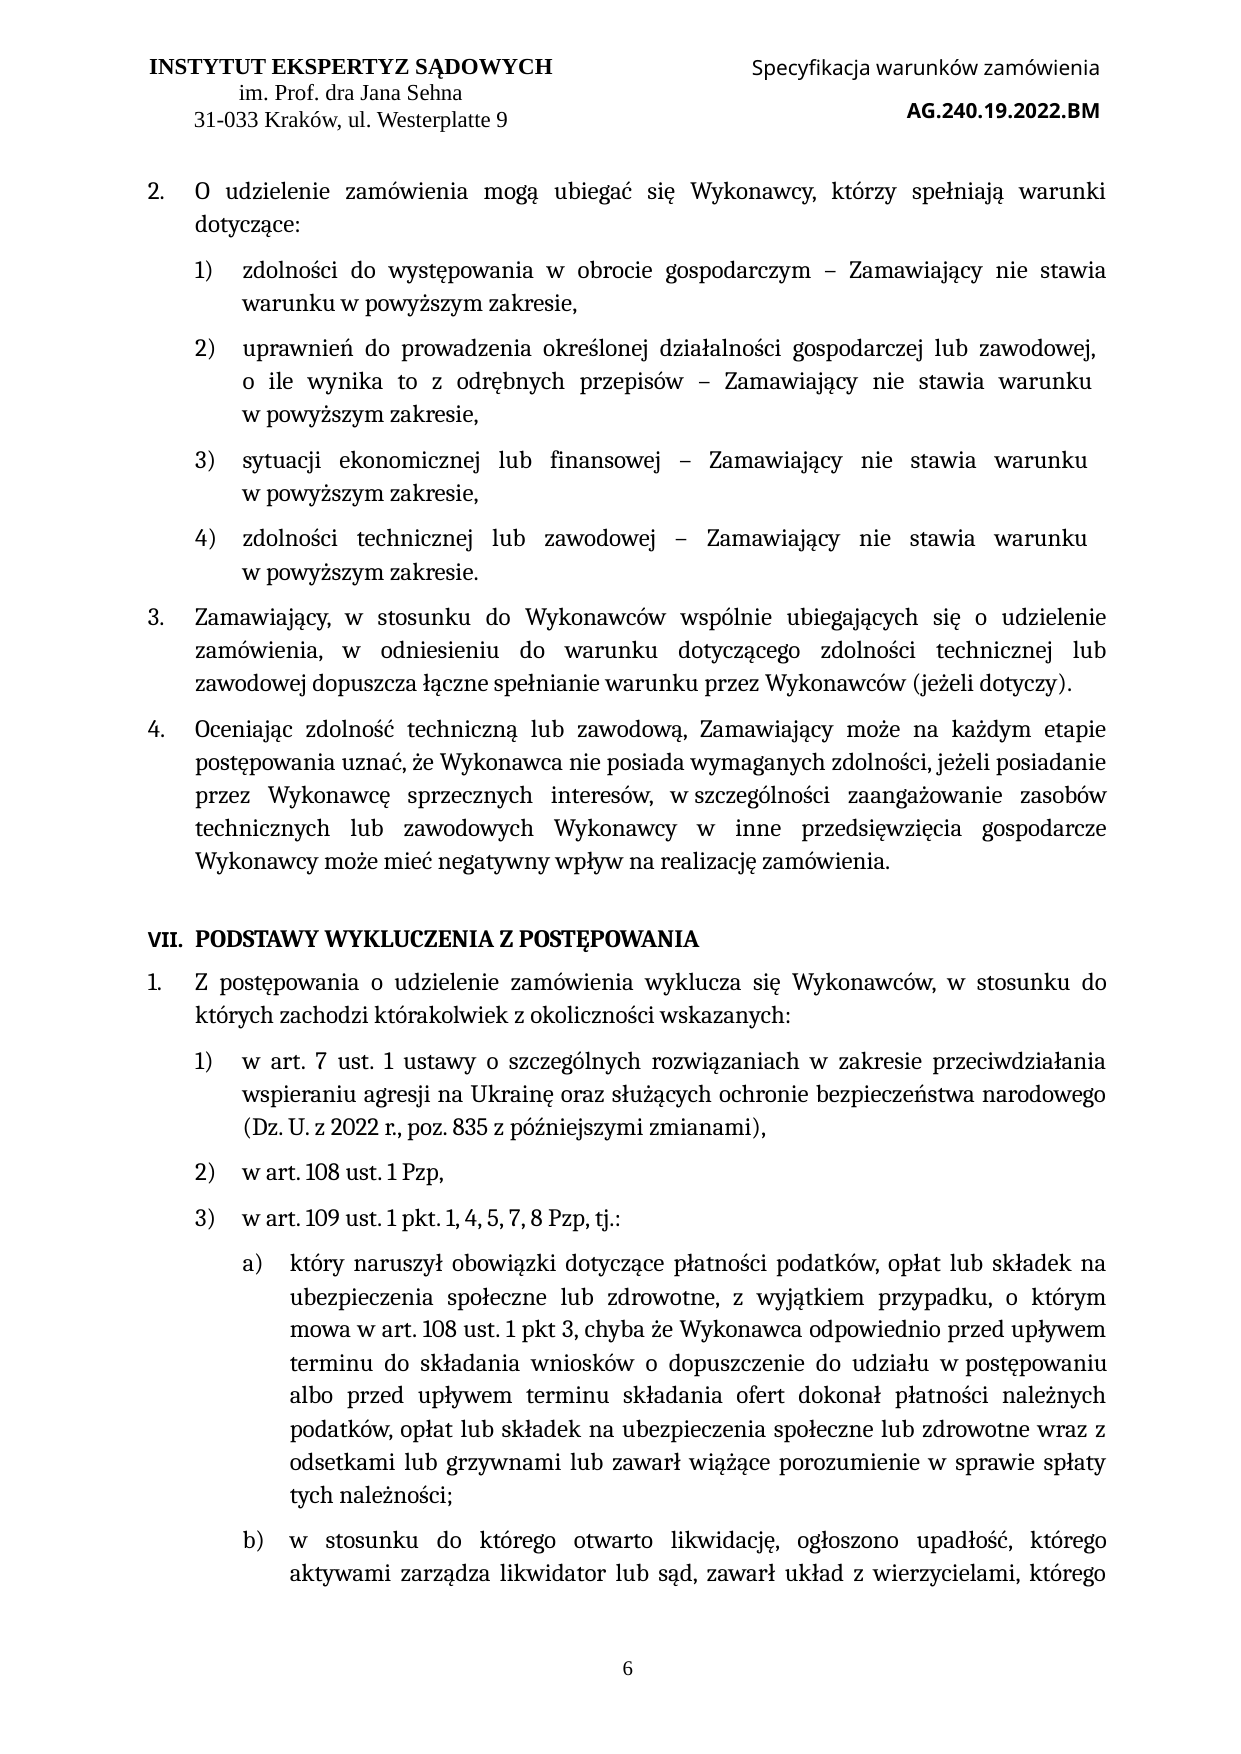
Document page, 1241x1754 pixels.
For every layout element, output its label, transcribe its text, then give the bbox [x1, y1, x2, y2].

list Z postępowania o udzielenie zamówienia wyklucza się Wykonawców, w stosunku do których zachodzi którakolwiek z okoliczności wskazanych: [148, 968, 1107, 1030]
list sytuacji ekonomicznej lub finansowej – Zamawiający nie stawia warunku w powyższym zakresie, [195, 446, 1107, 508]
list w art. 108 ust. 1 Pzp, [195, 1158, 1107, 1187]
list zdolności technicznej lub zawodowej – Zamawiający nie stawia warunku w powyższym zakresie. [195, 524, 1107, 586]
list PODSTAWY WYKLUCZENIA Z POSTĘPOWANIA [148, 925, 1107, 954]
list Oceniając zdolność techniczną lub zawodową, Zamawiający może na każdym etapie postępowania uznać, że Wykonawca nie posiada wymaganych zdolności, jeżeli posiadanie przez Wykonawcę sprzecznych interesów, w szczególności zaangażowanie zasobów technicznych lub zawodowych Wykonawcy w inne przedsięwzięcia gospodarcze Wykonawcy może mieć negatywny wpływ na realizację zamówienia. [148, 714, 1107, 875]
list Zamawiający, w stosunku do Wykonawców wspólnie ubiegających się o udzielenie zamówienia, w odniesieniu do warunku dotyczącego zdolności technicznej lub zawodowej dopuszcza łączne spełnianie warunku przez Wykonawców (jeżeli dotyczy). [148, 603, 1107, 698]
list który naruszył obowiązki dotyczące płatności podatków, opłat lub składek na ubezpieczenia społeczne lub zdrowotne, z wyjątkiem przypadku, o którym mowa w art. 108 ust. 1 pkt 3, chyba że Wykonawca odpowiednio przed upływem terminu do składania wniosków o dopuszczenie do udziału w postępowaniu albo przed upływem terminu składania ofert dokonał płatności należnych podatków, opłat lub składek na ubezpieczenia społeczne lub zdrowotne wraz z odsetkami lub grzywnami lub zawarł wiążące porozumienie w sprawie spłaty tych należności; [242, 1249, 1107, 1509]
list O udzielenie zamówienia mogą ubiegać się Wykonawcy, którzy spełniają warunki dotyczące: [148, 177, 1107, 239]
list uprawnień do prowadzenia określonej działalności gospodarczej lub zawodowej, o ile wynika to z odrębnych przepisów – Zamawiający nie stawia warunku w powyższym zakresie, [195, 334, 1107, 429]
list w art. 109 ust. 1 pkt. 1, 4, 5, 7, 8 Pzp, tj.: [195, 1204, 1107, 1233]
list w art. 7 ust. 1 ustawy o szczególnych rozwiązaniach w zakresie przeciwdziałania wspieraniu agresji na Ukrainę oraz służących ochronie bezpieczeństwa narodowego (Dz. U. z 2022 r., poz. 835 z późniejszymi zmianami), [195, 1047, 1107, 1142]
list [242, 1526, 1107, 1588]
list zdolności do występowania w obrocie gospodarczym – Zamawiający nie stawia warunku w powyższym zakresie, [195, 256, 1107, 317]
